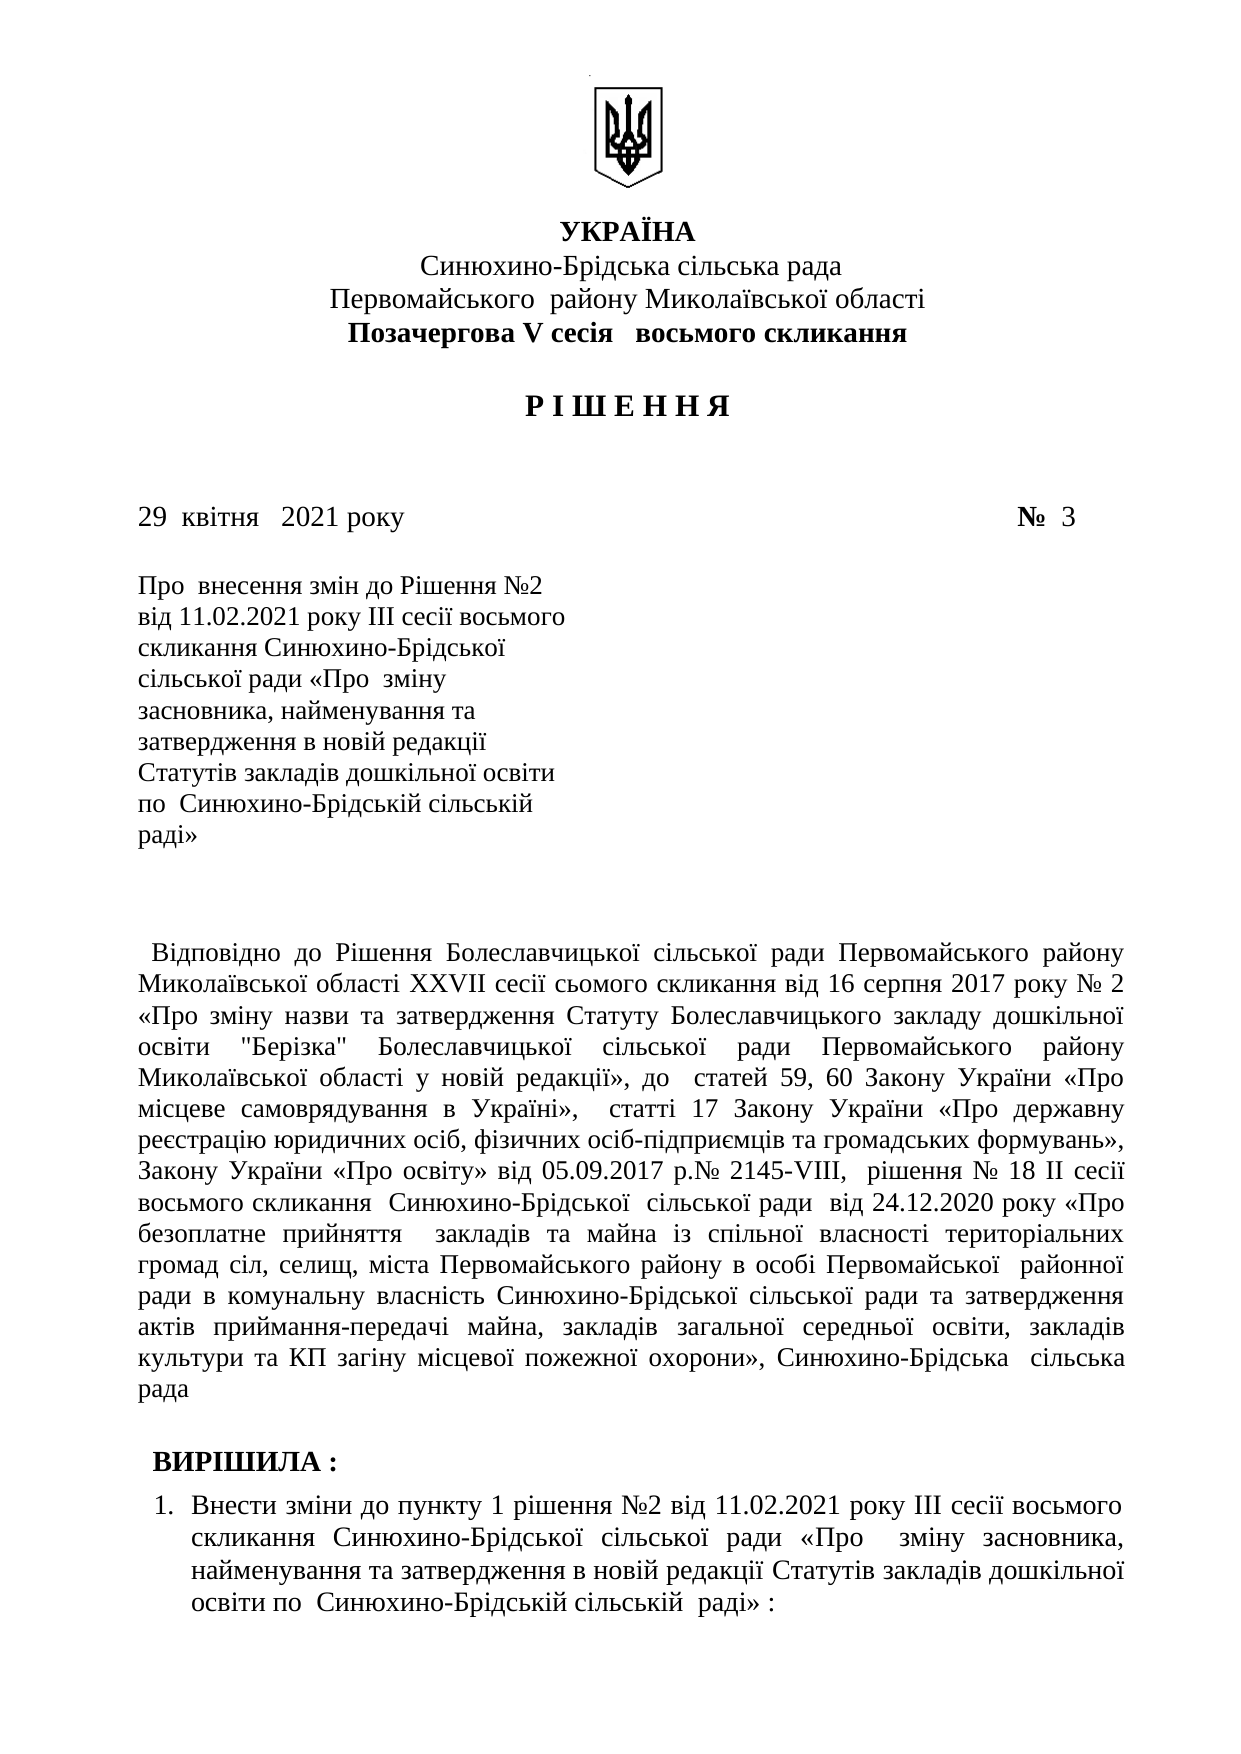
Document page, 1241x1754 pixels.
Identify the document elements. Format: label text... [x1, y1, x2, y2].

text УКРАЇНА [138, 214, 1124, 248]
text Первомайського району Миколаївської області [138, 282, 1124, 315]
picture [571, 59, 686, 209]
text ВИРІШИЛА : [138, 1444, 1124, 1478]
text Відповідно до Рішення Болеславчицької сільської ради Первомайського району Миколаївської області XXVII сесії cьомого скликання від 16 серпня 2017 року № 2 «Про зміну назви та затвердження Статуту Болеславчицького закладу дошкільної освіти "Берізка" Болеславчицької сільської ради Первомайського району Миколаївської області у новій редакції», до статей 59, 60 Закону України «Про місцеве самоврядування в Україні», статті 17 Закону України «Про державну реєстрацію юридичних осіб, фізичних осіб-підприємців та громадських формувань», Закону України «Про освіту» від 05.09.2017 р.№ 2145-VIII, рішення № 18 ІІ сесії восьмого скликання Синюхино-Брідської сільської ради від 24.12.2020 року «Про безоплатне прийняття закладів та майна із спільної власності територіальних громад сіл, селищ, міста Первомайського району в особі Первомайської районної ради в комунальну власність Синюхино-Брідської сільської ради та затвердження актів приймання-передачі майна, закладів загальної середньої освіти, закладів культури та КП загіну місцевої пожежної охорони», Синюхино-Брідська сільська рада [138, 936, 1125, 1404]
text Р І Ш Е Н Н Я [138, 387, 1124, 423]
list Внести зміни до пункту 1 рішення №2 від 11.02.2021 року ІІІ сесії восьмого скликання Синюхино-Брідської сільської ради «Про зміну засновника, найменування та затвердження в новій редакції Статутів закладів дошкільної освіти по Синюхино-Брідській сільській раді» : [153, 1488, 1124, 1617]
text 29 квітня 2021 року № 3 [138, 499, 1124, 533]
table_header Про внесення змін до Рішення №2 від 11.02.2021 року ІІІ сесії восьмого скликання Синюхино-Брідської сільської ради «Про зміну засновника, найменування та затвердження в новій редакції Статутів закладів дошкільної освіти по Синюхино-Брідській сільській раді» [126, 569, 595, 882]
text Позачергова V сесія восьмого скликання [138, 315, 1124, 349]
text Синюхино-Брідська сільська рада [138, 248, 1124, 282]
